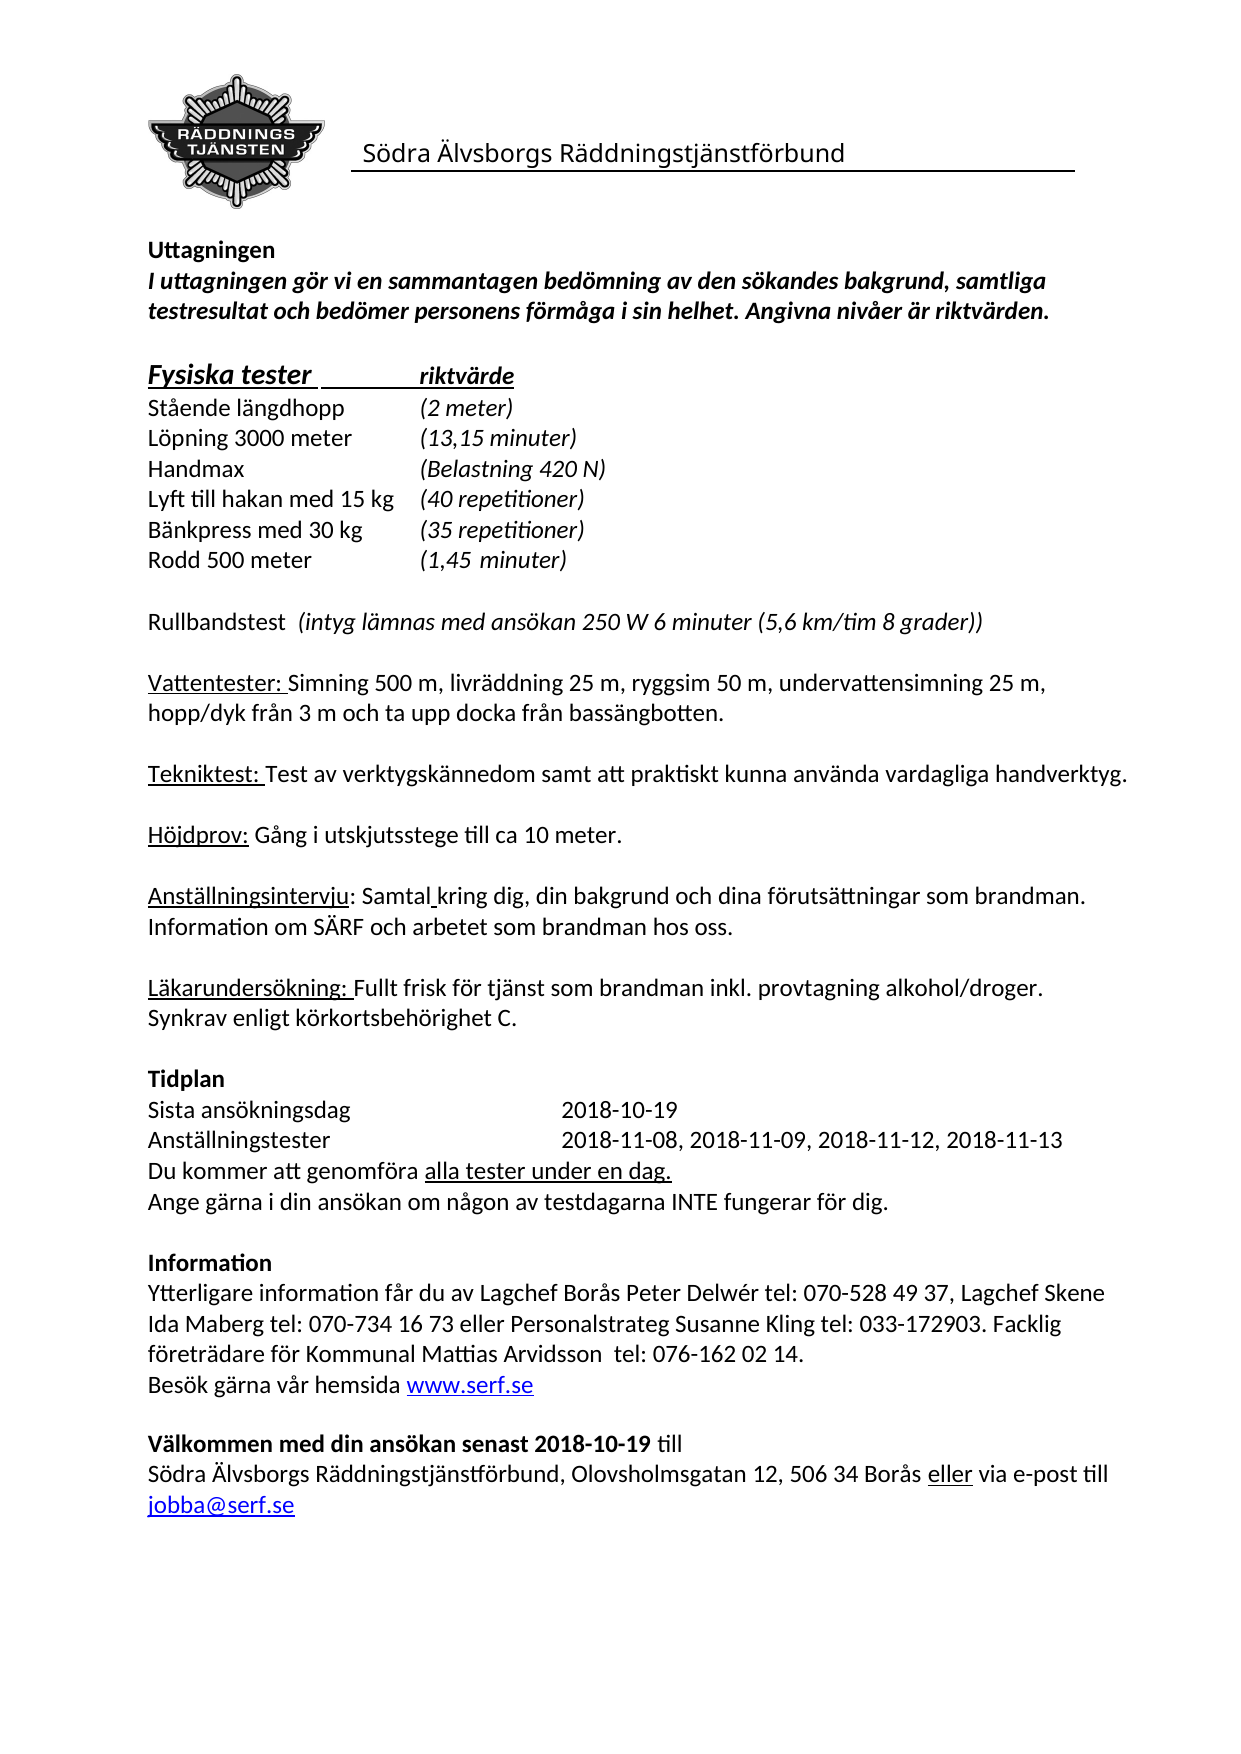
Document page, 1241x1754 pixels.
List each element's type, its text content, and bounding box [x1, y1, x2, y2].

text Tidplan Sista ansökningsdag 2018-10-19 Anställningstester 2018-11-08, 2018-11-09, 2018-11-12, 2018-11-13 [148, 1063, 1137, 1155]
text Information Ytterligare information får du av Lagchef Borås Peter Delwér tel: 070-528 49 37, Lagchef Skene Ida Maberg tel: 070-734 16 73 eller Personalstrateg Susanne Kling tel: 033-172903. Facklig företrädare för Kommunal Mattias Arvidsson tel: 076-162 02 14. Besök gärna vår hemsida www.serf.se [148, 1216, 1137, 1428]
text Läkarundersökning: Fullt frisk för tjänst som brandman inkl. provtagning alkohol/droger. Synkrav enligt körkortsbehörighet C. [148, 941, 1137, 1033]
text Uttagningen I uttagningen gör vi en sammantagen bedömning av den sökandes bakgrund, samtliga testresultat och bedömer personens förmåga i sin helhet. Angivna nivåer är riktvärden. Fysiska tester riktvärde Stående längdhopp (2 meter) Löpning 3000 meter (13,15 minuter) Handmax (Belastning 420 N) Lyft till hakan med 15 kg (40 repetitioner) Bänkpress med 30 kg (35 repetitioner) Rodd 500 meter (1,45 minuter) [148, 234, 1137, 575]
text Vattentester: Simning 500 m, livräddning 25 m, ryggsim 50 m, undervattensimning 25 m, hopp/dyk från 3 m och ta upp docka från bassängbotten. Tekniktest: Test av verktygskännedom samt att praktiskt kunna använda vardagliga handverktyg. [148, 667, 1137, 789]
picture [148, 74, 325, 209]
text Du kommer att genomföra alla tester under en dag. Ange gärna i din ansökan om någon av testdagarna INTE fungerar för dig. [148, 1155, 1137, 1216]
text Höjdprov: Gång i utskjutsstege till ca 10 meter. [148, 789, 1137, 850]
text Rullbandstest (intyg lämnas med ansökan 250 W 6 minuter (5,6 km/tim 8 grader)) [148, 606, 1137, 636]
text Välkommen med din ansökan senast 2018-10-19 till Södra Älvsborgs Räddningstjänstförbund, Olovsholmsgatan 12, 506 34 Borås eller via e-post till jobba@serf.se [148, 1428, 1137, 1548]
text Anställningsintervju: Samtal kring dig, din bakgrund och dina förutsättningar som brandman. Information om SÄRF och arbetet som brandman hos oss. [148, 850, 1137, 941]
